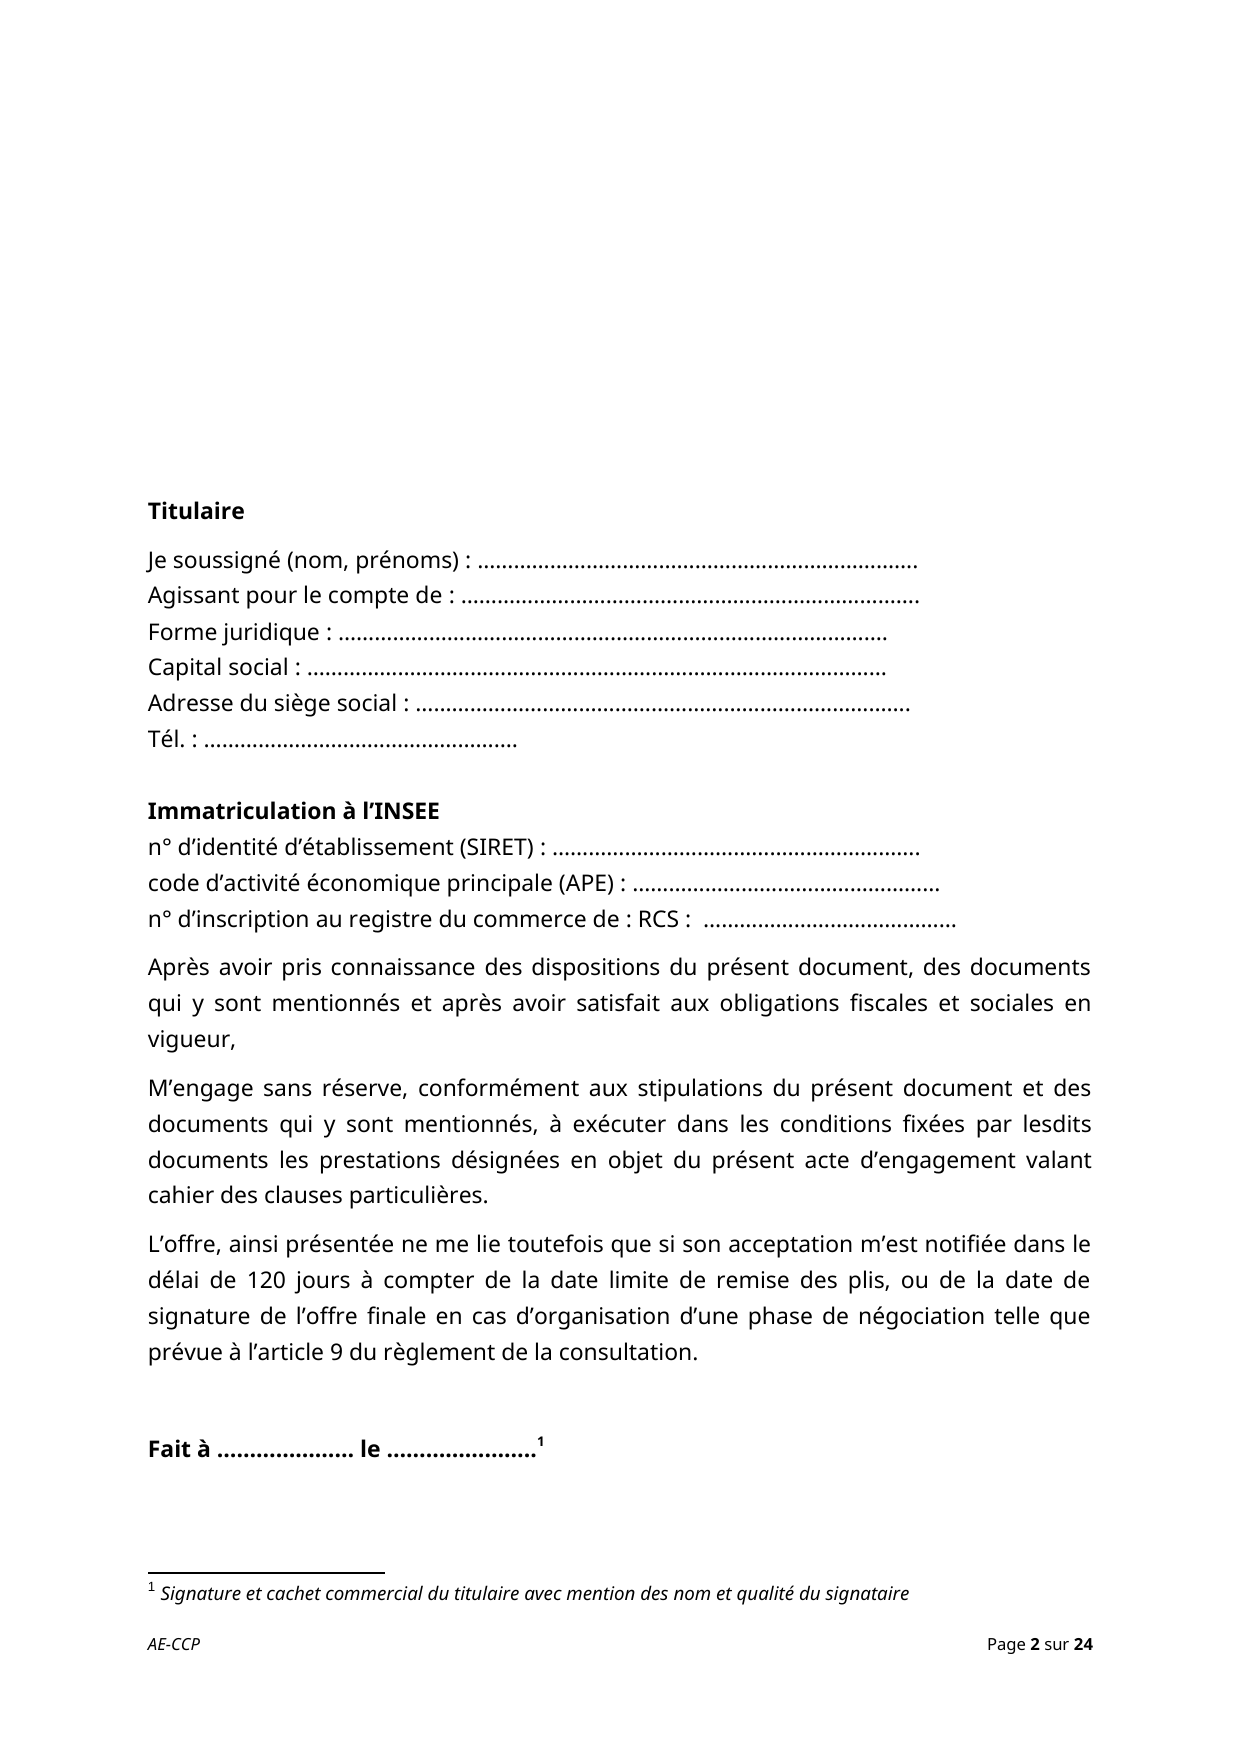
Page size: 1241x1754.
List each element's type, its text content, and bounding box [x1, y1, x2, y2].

text n° d’identité d’établissement (SIRET) : ……………………………………………………. [148, 831, 1092, 862]
text Forme juridique : ………………………………………………………………………………. [148, 615, 1092, 647]
text code d’activité économique principale (APE) : …………………………………………… [148, 867, 1092, 898]
text Fait à ………………… le ………………….. [148, 1433, 1092, 1464]
text Immatriculation à l’INSEE [148, 795, 1092, 826]
text L’offre, ainsi présentée ne me lie toutefois que si son acceptation m’est notifiée dans le délai de 120 jours à compter de la date limite de remise des plis, ou de la date de signature de l’offre finale en cas d’organisation d’une phase de négociation telle que prévue à l’article 9 du règlement de la consultation. [148, 1228, 1092, 1367]
text M’engage sans réserve, conformément aux stipulations du présent document et des documents qui y sont mentionnés, à exécuter dans les conditions fixées par lesdits documents les prestations désignées en objet du présent acte d’engagement valant cahier des clauses particulières. [148, 1072, 1092, 1211]
text Je soussigné (nom, prénoms) : ………………………………………………………………. [148, 543, 1092, 575]
text Après avoir pris connaissance des dispositions du présent document, des documents qui y sont mentionnés et après avoir satisfait aux obligations fiscales et sociales en vigueur, [148, 951, 1092, 1054]
text Tél. : ……………………………………………. [148, 723, 1092, 754]
text Adresse du siège social : ………………………………………………………………………. [148, 687, 1092, 718]
text Titulaire [148, 495, 1092, 526]
text n° d’inscription au registre du commerce de : RCS : …………………………………… [148, 903, 1092, 934]
text Capital social : …………………………………………………………………………………… [148, 651, 1092, 683]
text Agissant pour le compte de : …………………………………………………………………. [148, 579, 1092, 611]
